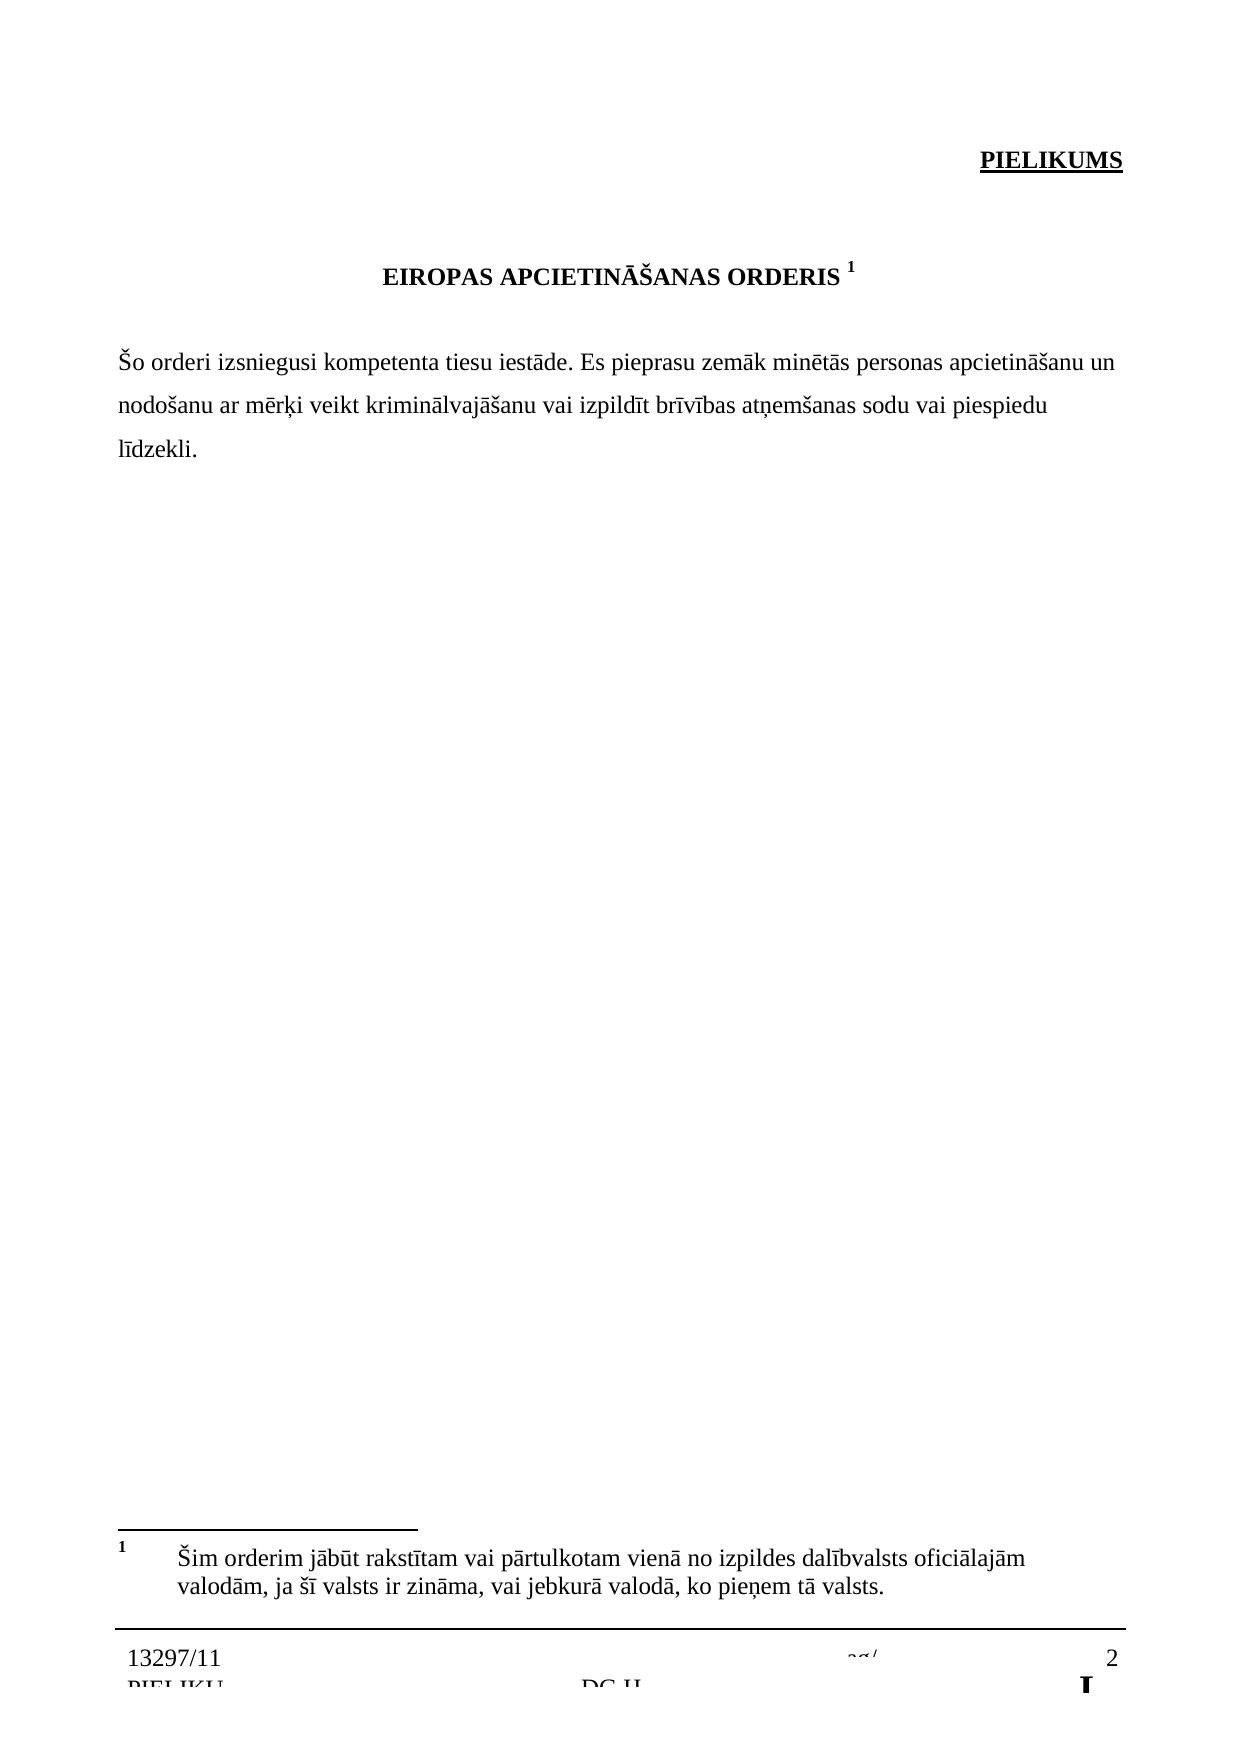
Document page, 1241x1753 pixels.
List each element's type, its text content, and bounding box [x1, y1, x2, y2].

subtitle PIELIKUMS [102, 145, 1123, 174]
text 1 Šim orderim jābūt rakstītam vai pārtulkotam vienā no izpildes dalībvalsts oficiālajām valodām, ja šī valsts ir zināma, vai jebkurā valodā, ko pieņem tā valsts. [118, 1537, 1029, 1600]
text Šo orderi izsniegusi kompetenta tiesu iestāde. Es pieprasu zemāk minētās personas apcietināšanu un nodošanu ar mērķi veikt kriminālvajāšanu vai izpildīt brīvības atņemšanas sodu vai piespiedu līdzekli. [118, 347, 1120, 462]
text EIROPAS APCIETINĀŠANAS ORDERIS 1 [382, 256, 1138, 291]
